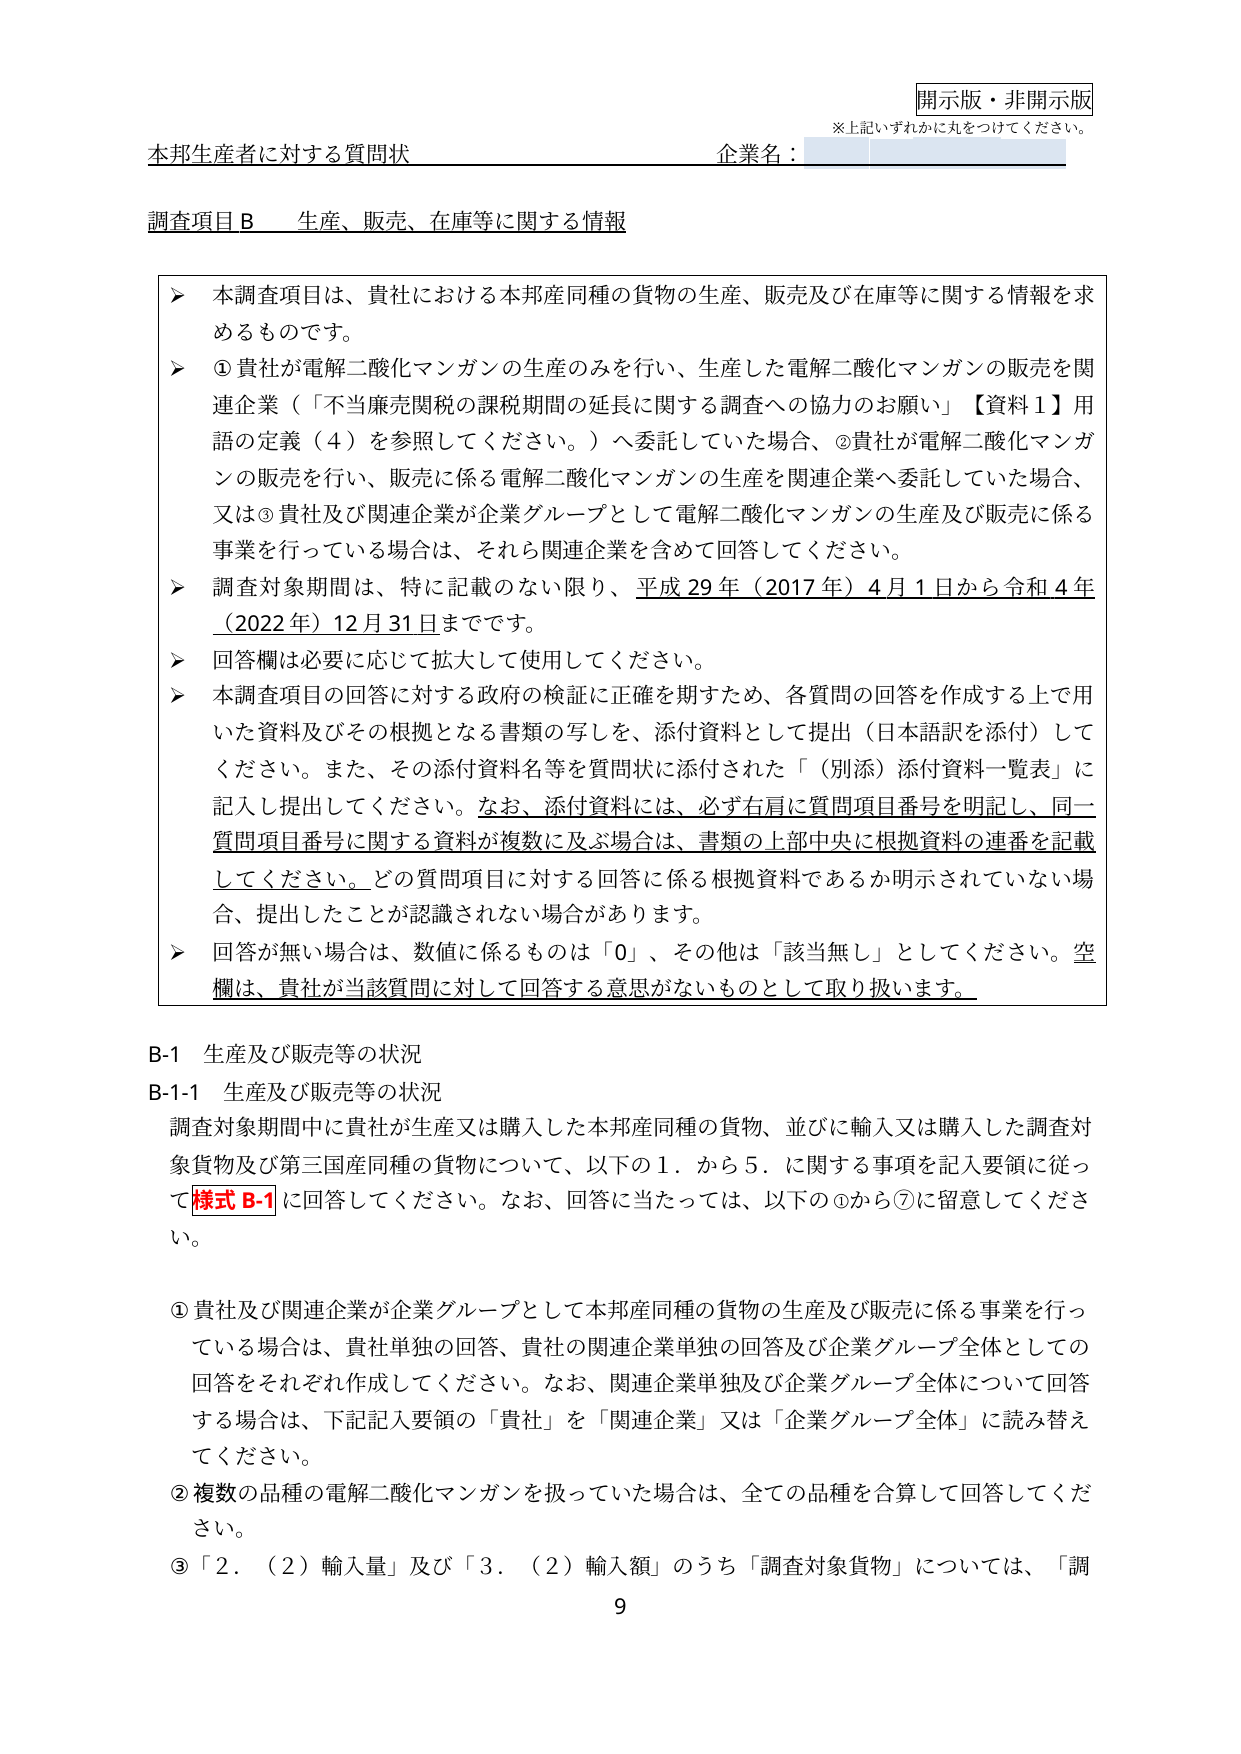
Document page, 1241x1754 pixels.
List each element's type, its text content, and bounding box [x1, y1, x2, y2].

list ①貴社及び関連企業が企業グループとして本邦産同種の貨物の生産及び販売に係る事業を行っている場合は、貴社単独の回答、貴社の関連企業単独の回答及び企業グループ全体としての回答をそれぞれ作成してください。なお、関連企業単独及び企業グループ全体について回答する場合は、下記記入要領の「貴社」を「関連企業」又は「企業グループ全体」に読み替えてください。 [169, 1291, 1092, 1473]
subtitle 調査項目B 生産、販売、在庫等に関する情報 [148, 202, 1092, 238]
text ②複数の品種の電解二酸化マンガンを扱っていた場合は、全ての品種を合算して回答してください。 [169, 1473, 1092, 1546]
text 生産及び販売等の状況 [148, 1072, 1092, 1109]
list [169, 1546, 1092, 1583]
table_header 本調査項目は、貴社における本邦産同種の貨物の生産、販売及び在庫等に関する情報を求めるものです。 ①貴社が電解二酸化マンガンの生産のみを行い、生産した電解二酸化マンガンの販売を関連企業（「不当廉売関税の課税期間の延長に関する調査への協力のお願い」【資料１】用語の定義（４）を参照してください。）へ委託していた場合、②貴社が電解二酸化マンガンの販売を行い、販売に係る電解二酸化マンガンの生産を関連企業へ委託していた場合、又は ③貴社及び関連企業が企業グループとして電解二酸化マンガンの生産及び販売に係る事業を行っている場合は、それら関連企業を含めて回答してください。 調査対象期間は、特に記載のない限り、平成29年（2017年）4月1日から令和4年（2022年）12月31日までです。 回答欄は必要に応じて拡大して使用してください。 本調査項目の回答に対する政府の検証に正確を期すため、各質問の回答を作成する上で用いた資料及びその根拠となる書類の写しを、添付資料として提出（日本語訳を添付）してください。また、その添付資料名等を質問状に添付された「（別添）添付資料一覧表」に記入し提出してください。なお、添付資料には、必ず右肩に質問項目番号を明記し、同一質問項目番号に関する資料が複数に及ぶ場合は、書類の上部中央に根拠資料の連番を記載してください。どの質問項目に対する回答に係る根拠資料であるか明示されていない場合、提出したことが認識されない場合があります。 回答が無い場合は、数値に係るものは「0」、その他は「該当無し」としてください。空欄は、貴社が当該質問に対して回答する意思がないものとして取り扱います。 [159, 276, 1106, 1005]
text 生産及び販売等の状況 [148, 1036, 1092, 1072]
list 調査対象期間中に貴社が生産又は購入した本邦産同種の貨物、並びに輸入又は購入した調査対象貨物及び第三国産同種の貨物について、以下の１．から５．に関する事項を記入要領に従って様式B-1に回答してください。なお、回答に当たっては、以下の①から⑦に留意してください。 [169, 1109, 1092, 1255]
